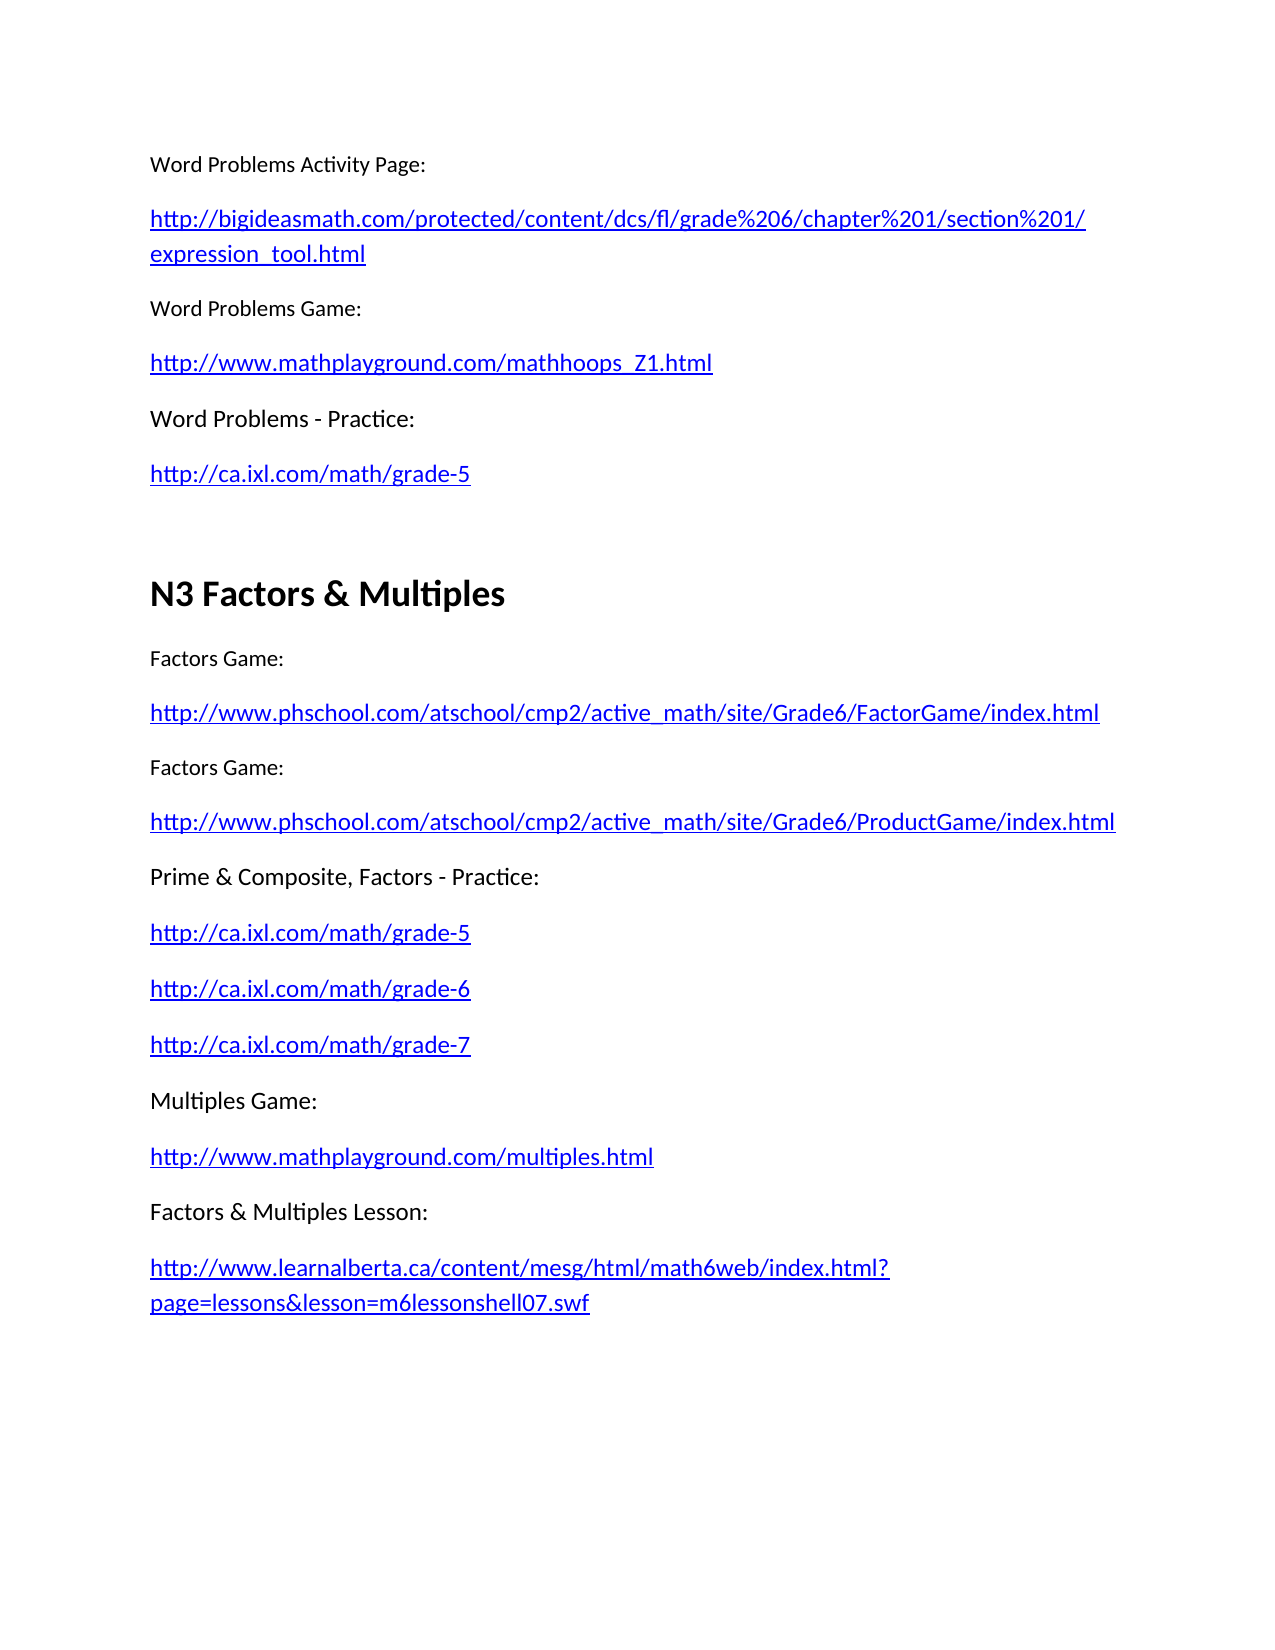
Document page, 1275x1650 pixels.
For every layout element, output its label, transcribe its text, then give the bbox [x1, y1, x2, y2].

text http://www.mathplayground.com/multiples.html [150, 1141, 1125, 1171]
text Word Problems Activity Page: [150, 150, 1125, 178]
text Factors & Multiples Lesson: [150, 1196, 1125, 1227]
text http://www.learnalberta.ca/content/mesg/html/math6web/index.html?page=lessons&lesson=m6lessonshell07.swf [150, 1252, 1125, 1318]
text http://ca.ixl.com/math/grade-5 [150, 458, 1125, 489]
text http://www.mathplayground.com/mathhoops_Z1.html [150, 347, 1125, 377]
text http://www.phschool.com/atschool/cmp2/active_math/site/Grade6/ProductGame/index.html [150, 806, 1125, 836]
text http://ca.ixl.com/math/grade-6 [150, 973, 1125, 1004]
text Prime & Composite, Factors - Practice: [150, 861, 1125, 892]
text N3 Factors & Multiples [150, 570, 1125, 616]
text Multiples Game: [150, 1085, 1125, 1115]
text Factors Game: [150, 753, 1125, 781]
text http://www.phschool.com/atschool/cmp2/active_math/site/Grade6/FactorGame/index.html [150, 697, 1125, 727]
text Word Problems - Practice: [150, 403, 1125, 433]
text http://ca.ixl.com/math/grade-5 [150, 917, 1125, 948]
text Factors Game: [150, 644, 1125, 672]
text http://ca.ixl.com/math/grade-7 [150, 1029, 1125, 1059]
text http://bigideasmath.com/protected/content/dcs/fl/grade%206/chapter%201/section%201/expression_tool.html [150, 203, 1125, 268]
text Word Problems Game: [150, 294, 1125, 322]
